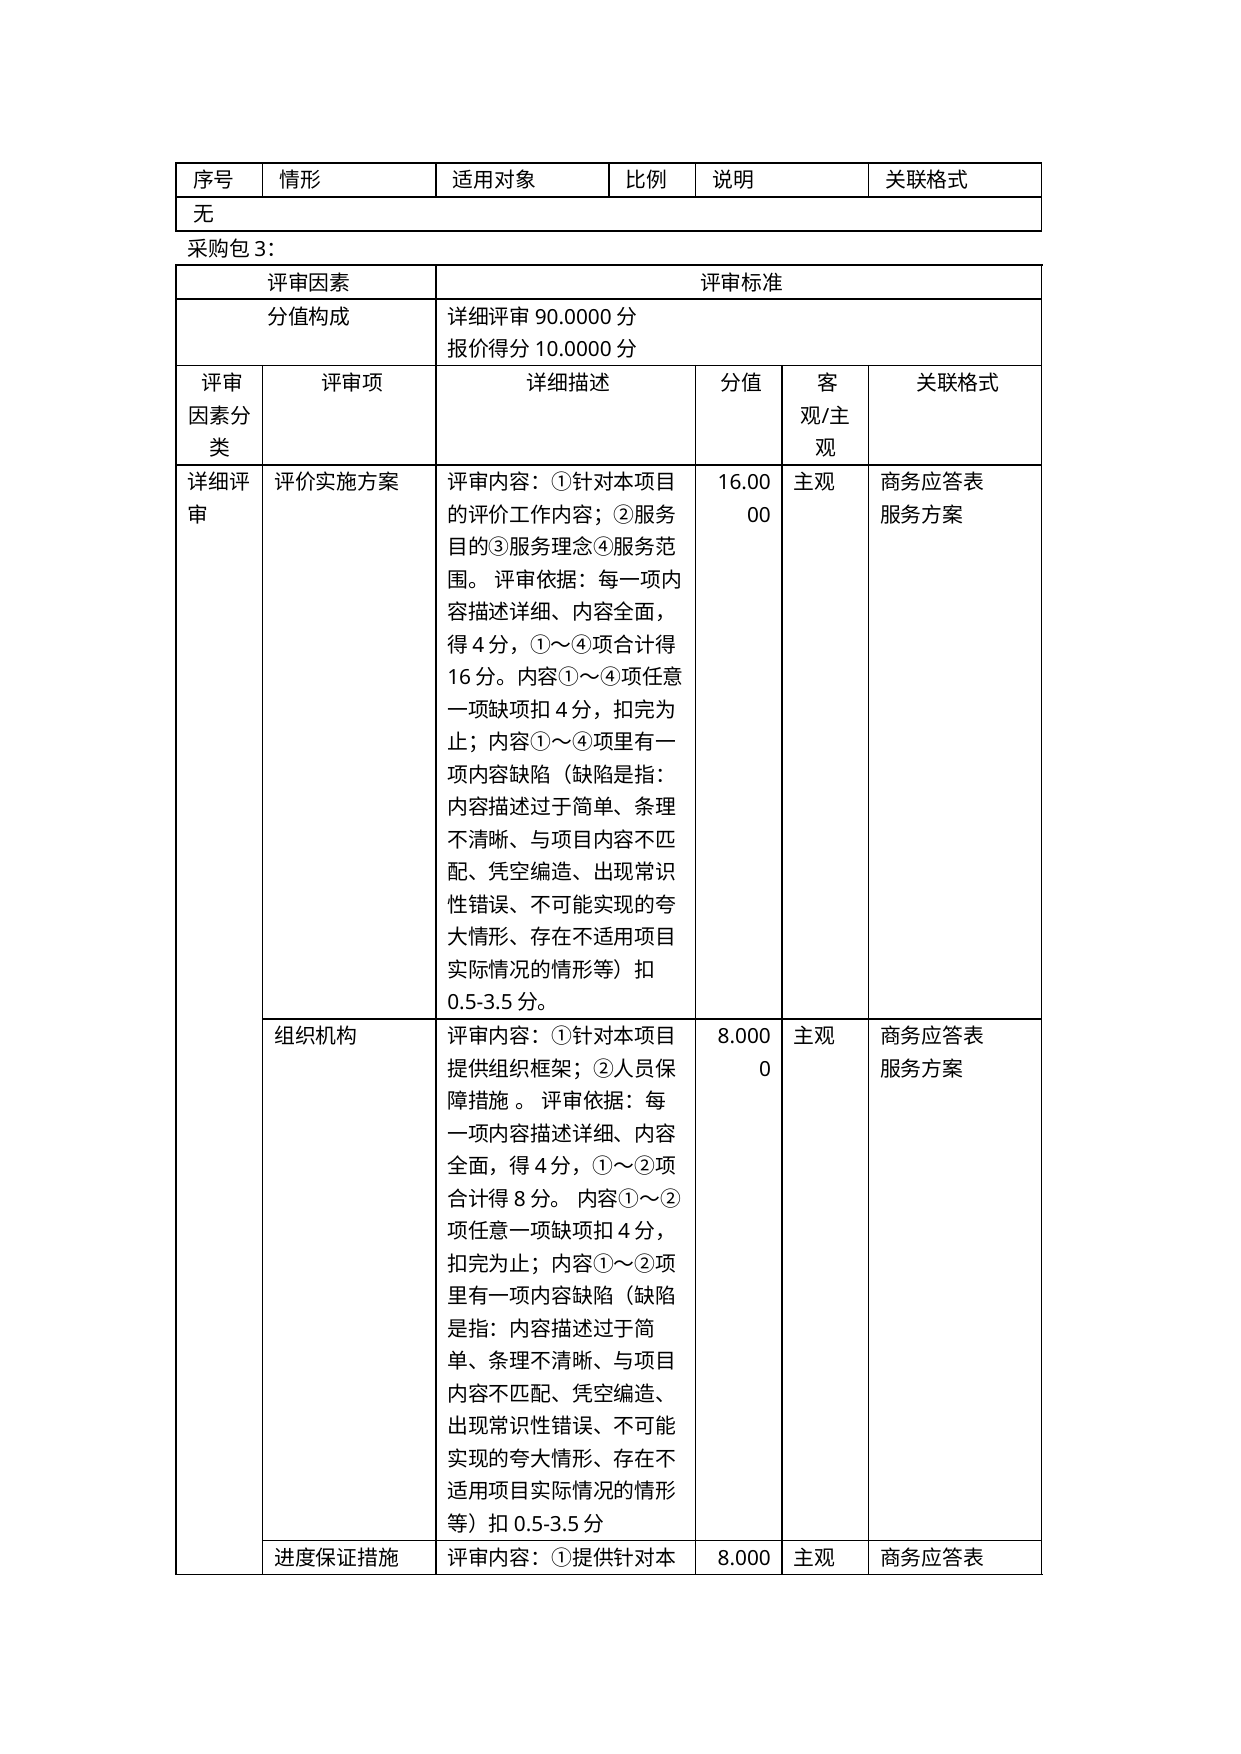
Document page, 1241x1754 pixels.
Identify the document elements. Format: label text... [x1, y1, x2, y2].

table_cell 商务应答表 服务方案 [869, 1541, 1041, 1573]
table_cell 评审因素分类 [177, 366, 262, 464]
table_cell 关联格式 [869, 366, 1041, 464]
table_cell 商务应答表 服务方案 [869, 1020, 1041, 1539]
table_cell 详细评审90.0000分 报价得分10.0000分 [437, 300, 1041, 365]
table_header 说明 [696, 164, 868, 196]
table_header 情形 [263, 164, 435, 196]
table_cell 分值 [696, 366, 781, 464]
table_header 序号 [177, 164, 262, 196]
table_cell 主观 [783, 1020, 868, 1539]
table_cell 组织机构 [263, 1020, 435, 1539]
table_cell 进度保证措施 [263, 1541, 435, 1573]
table_cell 详细评审 [177, 466, 262, 1573]
table_cell 8.0000 [696, 1541, 781, 1573]
table_header 评审因素 [177, 266, 435, 298]
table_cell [437, 1541, 695, 1573]
table_cell 16.0000 [696, 466, 781, 1018]
table_cell 无 [177, 198, 1041, 230]
table_cell 主观 [783, 1541, 868, 1573]
table_cell 评审项 [263, 366, 435, 464]
table_cell 评审内容：①针对本项目提供组织框架；②人员保障措施 。 评审依据：每一项内容描述详细、内容全面，得4分，①～②项合计得8分。 内容①～②项任意一项缺项扣4分，扣完为止；内容①～②项里有一项内容缺陷（缺陷是指：内容描述过于简单、条理不清晰、与项目内容不匹配、凭空编造、出现常识性错误、不可能实现的夸大情形、存在不适用项目实际情况的情形等）扣0.5-3.5分 [437, 1020, 695, 1539]
table_cell 主观 [783, 466, 868, 1018]
table_header 评审标准 [437, 266, 1041, 298]
table_header 关联格式 [869, 164, 1041, 196]
text 采购包3： [187, 232, 1053, 264]
table_cell 客观/主观 [783, 366, 868, 464]
table_header 比例 [610, 164, 695, 196]
table_cell 分值构成 [177, 300, 435, 365]
table_cell 8.0000 [696, 1020, 781, 1539]
table_cell 商务应答表 服务方案 [869, 466, 1041, 1018]
table_header 适用对象 [437, 164, 608, 196]
table_cell 评价实施方案 [263, 466, 435, 1018]
table_cell 详细描述 [437, 366, 695, 464]
table_cell 评审内容：①针对本项目的评价工作内容；②服务目的③服务理念④服务范围。 评审依据：每一项内容描述详细、内容全面，得4分，①～④项合计得16分。内容①～④项任意一项缺项扣4分，扣完为止；内容①～④项里有一项内容缺陷（缺陷是指：内容描述过于简单、条理不清晰、与项目内容不匹配、凭空编造、出现常识性错误、不可能实现的夸大情形、存在不适用项目实际情况的情形等）扣0.5-3.5分。 [437, 466, 695, 1018]
